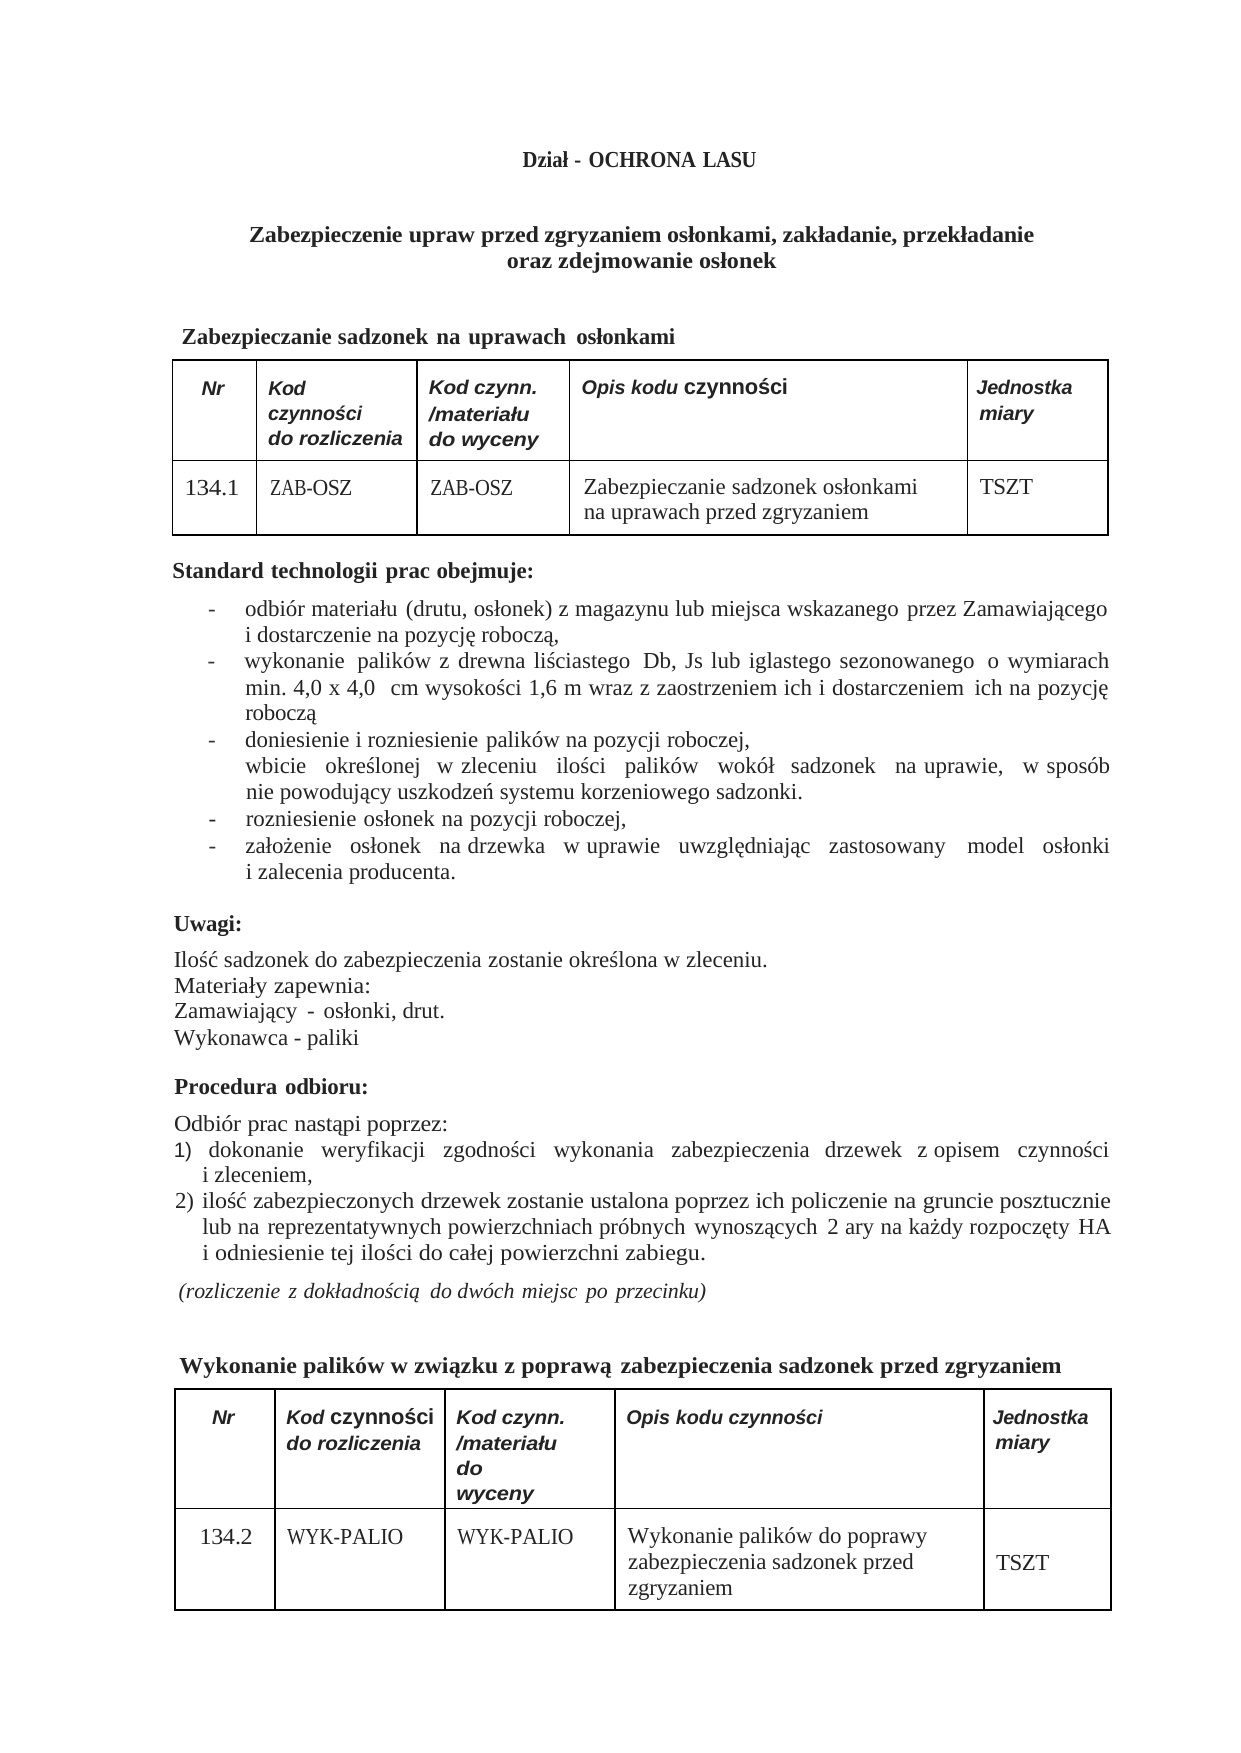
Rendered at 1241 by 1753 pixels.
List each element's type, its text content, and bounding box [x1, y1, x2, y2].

table_cell 134.1 [173, 461, 256, 534]
subtitle Wykonanie palików w związku z poprawą zabezpieczenia sadzonek przed zgryzaniem [179, 1352, 1146, 1378]
table_header Kod czynn. /materiału do wyceny [446, 1390, 614, 1507]
table_cell 134.2 [176, 1509, 274, 1609]
table_cell WYK-PALIO [446, 1509, 614, 1609]
list założenie osłonek na drzewka w uprawie uwzględniając zastosowany model osłonki i zalecenia producenta. [208, 833, 1110, 884]
table_cell TSZT [968, 461, 1107, 534]
table_cell ZAB-OSZ [257, 461, 416, 534]
text (rozliczenie z dokładnością do dwóch miejsc po przecinku) [178, 1278, 1146, 1303]
table_header Kod czynności do rozliczenia [276, 1390, 444, 1507]
table_header Nr [176, 1390, 274, 1507]
list doniesienie i rozniesienie palików na pozycji roboczej, [208, 727, 1146, 753]
table_header Nr [173, 361, 256, 459]
table_cell Wykonanie palików do poprawy zabezpieczenia sadzonek przed zgryzaniem [616, 1509, 983, 1609]
text Standard technologii prac obejmuje: [172, 557, 1146, 583]
text Zabezpieczanie sadzonek na uprawach osłonkami [181, 323, 1146, 349]
list dokonanie weryfikacji zgodności wykonania zabezpieczenia drzewek z opisem czynności i zleceniem, [173, 1137, 1109, 1187]
table_cell WYK-PALIO [276, 1509, 444, 1609]
table_header Opis kodu czynności [616, 1390, 983, 1507]
text Dział - OCHRONA LASU [337, 146, 942, 173]
table_header Opis kodu czynności [570, 361, 967, 459]
table_cell Zabezpieczanie sadzonek osłonkami na uprawach przed zgryzaniem [570, 461, 967, 534]
subtitle Procedura odbioru: [174, 1073, 1146, 1099]
text Ilość sadzonek do zabezpieczenia zostanie określona w zleceniu. Materiały zapewnia: [173, 948, 787, 998]
text wbicie określonej w zleceniu ilości palików wokół sadzonek na uprawie, w sposób nie powodujący uszkodzeń systemu korzeniowego sadzonki. [245, 754, 1110, 804]
text Zamawiający - osłonki, drut. Wykonawca - paliki [173, 998, 558, 1050]
list odbiór materiału (drutu, osłonek) z magazynu lub miejsca wskazanego przez Zamawiającego i dostarczenie na pozycję roboczą, [208, 597, 1108, 647]
table_cell TSZT [985, 1509, 1110, 1609]
table_cell ZAB-OSZ [418, 461, 569, 534]
text Odbiór prac nastąpi poprzez: [174, 1111, 1146, 1137]
table_header Kod czynności do rozliczenia [257, 361, 416, 459]
subtitle Uwagi: [173, 909, 1146, 936]
list rozniesienie osłonek na pozycji roboczej, [208, 806, 1146, 832]
list wykonanie palików z drewna liściastego Db, Js lub iglastego sezonowanego o wymiarach min. 4,0 x 4,0 cm wysokości 1,6 m wraz z zaostrzeniem ich i dostarczeniem ich na pozycję roboczą [207, 648, 1109, 726]
text Zabezpieczenie upraw przed zgryzaniem osłonkami, zakładanie, przekładanie oraz zdejmowanie osłonek [248, 222, 1035, 273]
list ilość zabezpieczonych drzewek zostanie ustalona poprzez ich policzenie na gruncie posztucznie lub na reprezentatywnych powierzchniach próbnych wynoszących 2 ary na każdy rozpoczęty HA i odniesienie tej ilości do całej powierzchni zabiegu. [175, 1188, 1111, 1265]
table_header Jednostka miary [985, 1390, 1110, 1507]
table_header Kod czynn. /materiału do wyceny [418, 361, 569, 459]
table_header Jednostka miary [968, 361, 1107, 459]
